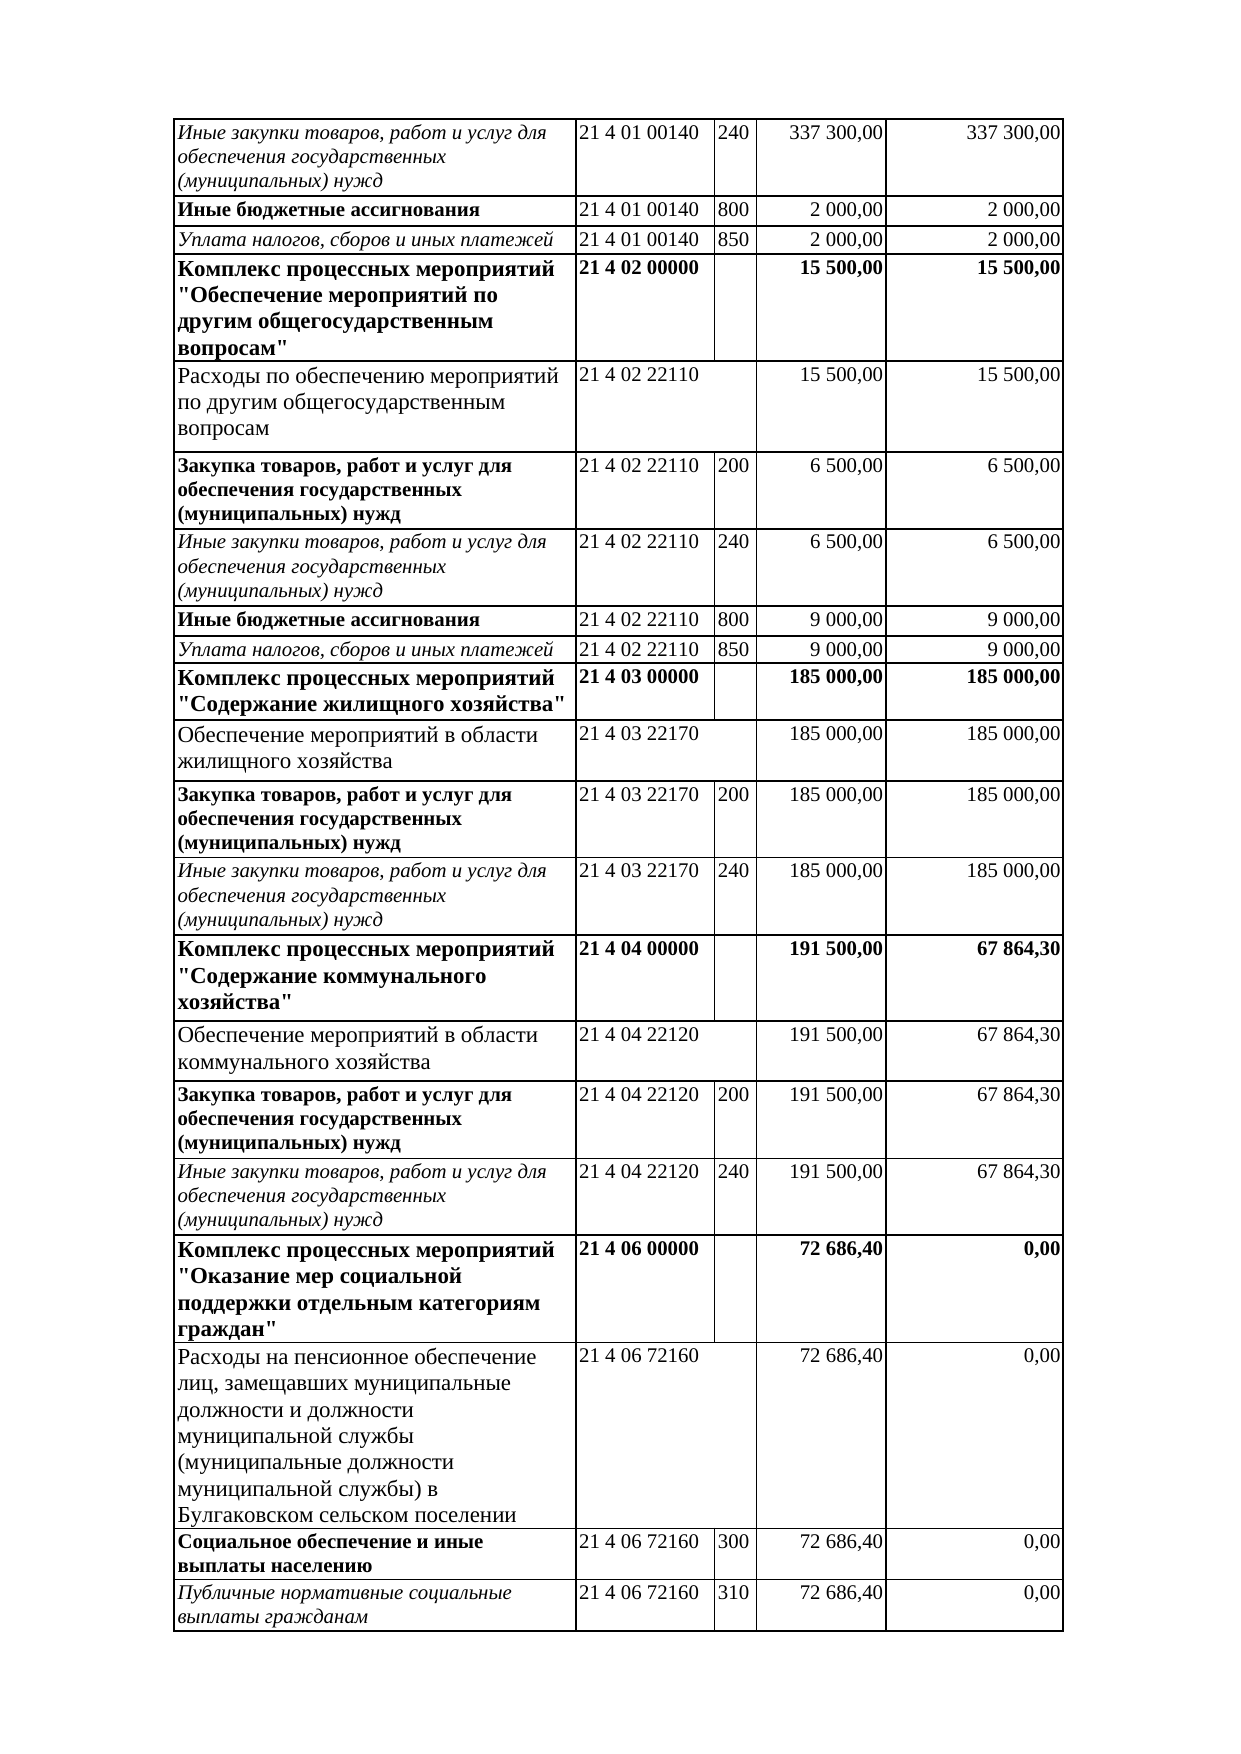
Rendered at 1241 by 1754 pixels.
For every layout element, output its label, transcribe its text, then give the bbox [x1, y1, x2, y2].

table_cell Закупка товаров, работ и услуг для обеспечения государственных (муниципальных) нужд [175, 782, 575, 857]
table_cell 21 4 03 22170 [577, 782, 714, 857]
table_cell 0,00 [887, 1529, 1062, 1579]
table_cell [715, 255, 756, 360]
table_cell 6 500,00 [757, 530, 885, 605]
table_cell Социальное обеспечение и иные выплаты населению [175, 1529, 575, 1579]
table_cell Уплата налогов, сборов и иных платежей [175, 227, 575, 253]
table_cell 185 000,00 [757, 721, 885, 780]
table_cell Комплекс процессных мероприятий "Оказание мер социальной поддержки отдельным категориям граждан" [175, 1236, 575, 1341]
table_cell 67 864,30 [887, 1159, 1062, 1234]
table_cell 310 [715, 1580, 756, 1630]
table_cell 337 300,00 [887, 120, 1062, 195]
table_cell 21 4 06 72160 [577, 1580, 714, 1630]
table_cell 6 500,00 [887, 453, 1062, 528]
table_cell 21 4 02 22110 [577, 362, 756, 451]
table_cell 67 864,30 [887, 936, 1062, 1020]
table_cell 240 [715, 120, 756, 195]
table_cell 21 4 01 00140 [577, 197, 714, 225]
table_cell 72 686,40 [757, 1580, 885, 1630]
table_cell 6 500,00 [887, 530, 1062, 605]
table_cell Закупка товаров, работ и услуг для обеспечения государственных (муниципальных) нужд [175, 453, 575, 528]
table_cell Комплекс процессных мероприятий "Обеспечение мероприятий по другим общегосударственным вопросам" [175, 255, 575, 360]
table_cell Уплата налогов, сборов и иных платежей [175, 637, 575, 662]
table_cell 0,00 [887, 1236, 1062, 1341]
table_cell 21 4 01 00140 [577, 120, 714, 195]
table_cell [715, 664, 756, 719]
table_cell 21 4 02 22110 [577, 607, 714, 635]
table_cell 185 000,00 [757, 664, 885, 719]
table_cell Расходы по обеспечению мероприятий по другим общегосударственным вопросам [175, 362, 575, 451]
table_cell 21 4 06 00000 [577, 1236, 714, 1341]
table_cell Комплекс процессных мероприятий "Содержание коммунального хозяйства" [175, 936, 575, 1020]
table_cell Иные бюджетные ассигнования [175, 197, 575, 225]
table_cell 72 686,40 [757, 1236, 885, 1341]
table_cell 200 [715, 1082, 756, 1157]
table_cell Расходы на пенсионное обеспечение лиц, замещавших муниципальные должности и должности муниципальной службы (муниципальные должности муниципальной службы) в Булгаковском сельском поселении [175, 1343, 575, 1527]
table_cell 21 4 03 22170 [577, 721, 756, 780]
table_cell [715, 936, 756, 1020]
table_cell 2 000,00 [757, 227, 885, 253]
table_cell Иные закупки товаров, работ и услуг для обеспечения государственных (муниципальных) нужд [175, 858, 575, 934]
table_cell Публичные нормативные социальные выплаты гражданам [175, 1580, 575, 1630]
table_cell Обеспечение мероприятий в области коммунального хозяйства [175, 1022, 575, 1080]
table_cell 0,00 [887, 1580, 1062, 1630]
table_cell 0,00 [887, 1343, 1062, 1527]
table_cell 21 4 02 00000 [577, 255, 714, 360]
table_cell Иные закупки товаров, работ и услуг для обеспечения государственных (муниципальных) нужд [175, 1159, 575, 1234]
table_cell Закупка товаров, работ и услуг для обеспечения государственных (муниципальных) нужд [175, 1082, 575, 1157]
table_cell 2 000,00 [887, 197, 1062, 225]
table_cell 15 500,00 [887, 362, 1062, 451]
table_cell 240 [715, 858, 756, 934]
table_cell 21 4 03 00000 [577, 664, 714, 719]
table_cell 850 [715, 637, 756, 662]
table_cell Комплекс процессных мероприятий "Содержание жилищного хозяйства" [175, 664, 575, 719]
table_cell Иные закупки товаров, работ и услуг для обеспечения государственных (муниципальных) нужд [175, 120, 575, 195]
table_cell 850 [715, 227, 756, 253]
table_cell 200 [715, 782, 756, 857]
table_cell 240 [715, 530, 756, 605]
table_cell 191 500,00 [757, 1159, 885, 1234]
table_cell 15 500,00 [887, 255, 1062, 360]
table_cell 21 4 02 22110 [577, 637, 714, 662]
table_cell 9 000,00 [887, 607, 1062, 635]
table_cell 185 000,00 [887, 858, 1062, 934]
table_cell 191 500,00 [757, 1022, 885, 1080]
table_cell 337 300,00 [757, 120, 885, 195]
table_cell 200 [715, 453, 756, 528]
table_cell 2 000,00 [757, 197, 885, 225]
table_cell 21 4 01 00140 [577, 227, 714, 253]
table_cell 800 [715, 197, 756, 225]
table_cell 185 000,00 [887, 721, 1062, 780]
table_cell 67 864,30 [887, 1082, 1062, 1157]
table_cell 240 [715, 1159, 756, 1234]
table_cell Иные закупки товаров, работ и услуг для обеспечения государственных (муниципальных) нужд [175, 530, 575, 605]
table_cell 21 4 03 22170 [577, 858, 714, 934]
table_cell 185 000,00 [887, 664, 1062, 719]
table_cell 300 [715, 1529, 756, 1579]
table_cell 72 686,40 [757, 1343, 885, 1527]
table_cell 21 4 06 72160 [577, 1343, 756, 1527]
table_cell 185 000,00 [887, 782, 1062, 857]
table_cell 6 500,00 [757, 453, 885, 528]
table_cell 67 864,30 [887, 1022, 1062, 1080]
table_cell 185 000,00 [757, 858, 885, 934]
table_cell 21 4 06 72160 [577, 1529, 714, 1579]
table_cell 21 4 02 22110 [577, 530, 714, 605]
table_cell 191 500,00 [757, 1082, 885, 1157]
table_cell 21 4 04 22120 [577, 1022, 756, 1080]
table_cell 21 4 04 00000 [577, 936, 714, 1020]
table_cell 15 500,00 [757, 255, 885, 360]
table_cell 185 000,00 [757, 782, 885, 857]
table_cell Обеспечение мероприятий в области жилищного хозяйства [175, 721, 575, 780]
table_cell 9 000,00 [757, 637, 885, 662]
table_cell 21 4 04 22120 [577, 1082, 714, 1157]
table_cell 72 686,40 [757, 1529, 885, 1579]
table_cell 9 000,00 [757, 607, 885, 635]
table_cell [715, 1236, 756, 1341]
table_cell 2 000,00 [887, 227, 1062, 253]
table_cell Иные бюджетные ассигнования [175, 607, 575, 635]
table_cell 21 4 02 22110 [577, 453, 714, 528]
table_cell 15 500,00 [757, 362, 885, 451]
table_cell 9 000,00 [887, 637, 1062, 662]
table_cell 21 4 04 22120 [577, 1159, 714, 1234]
table_cell 800 [715, 607, 756, 635]
table_cell 191 500,00 [757, 936, 885, 1020]
